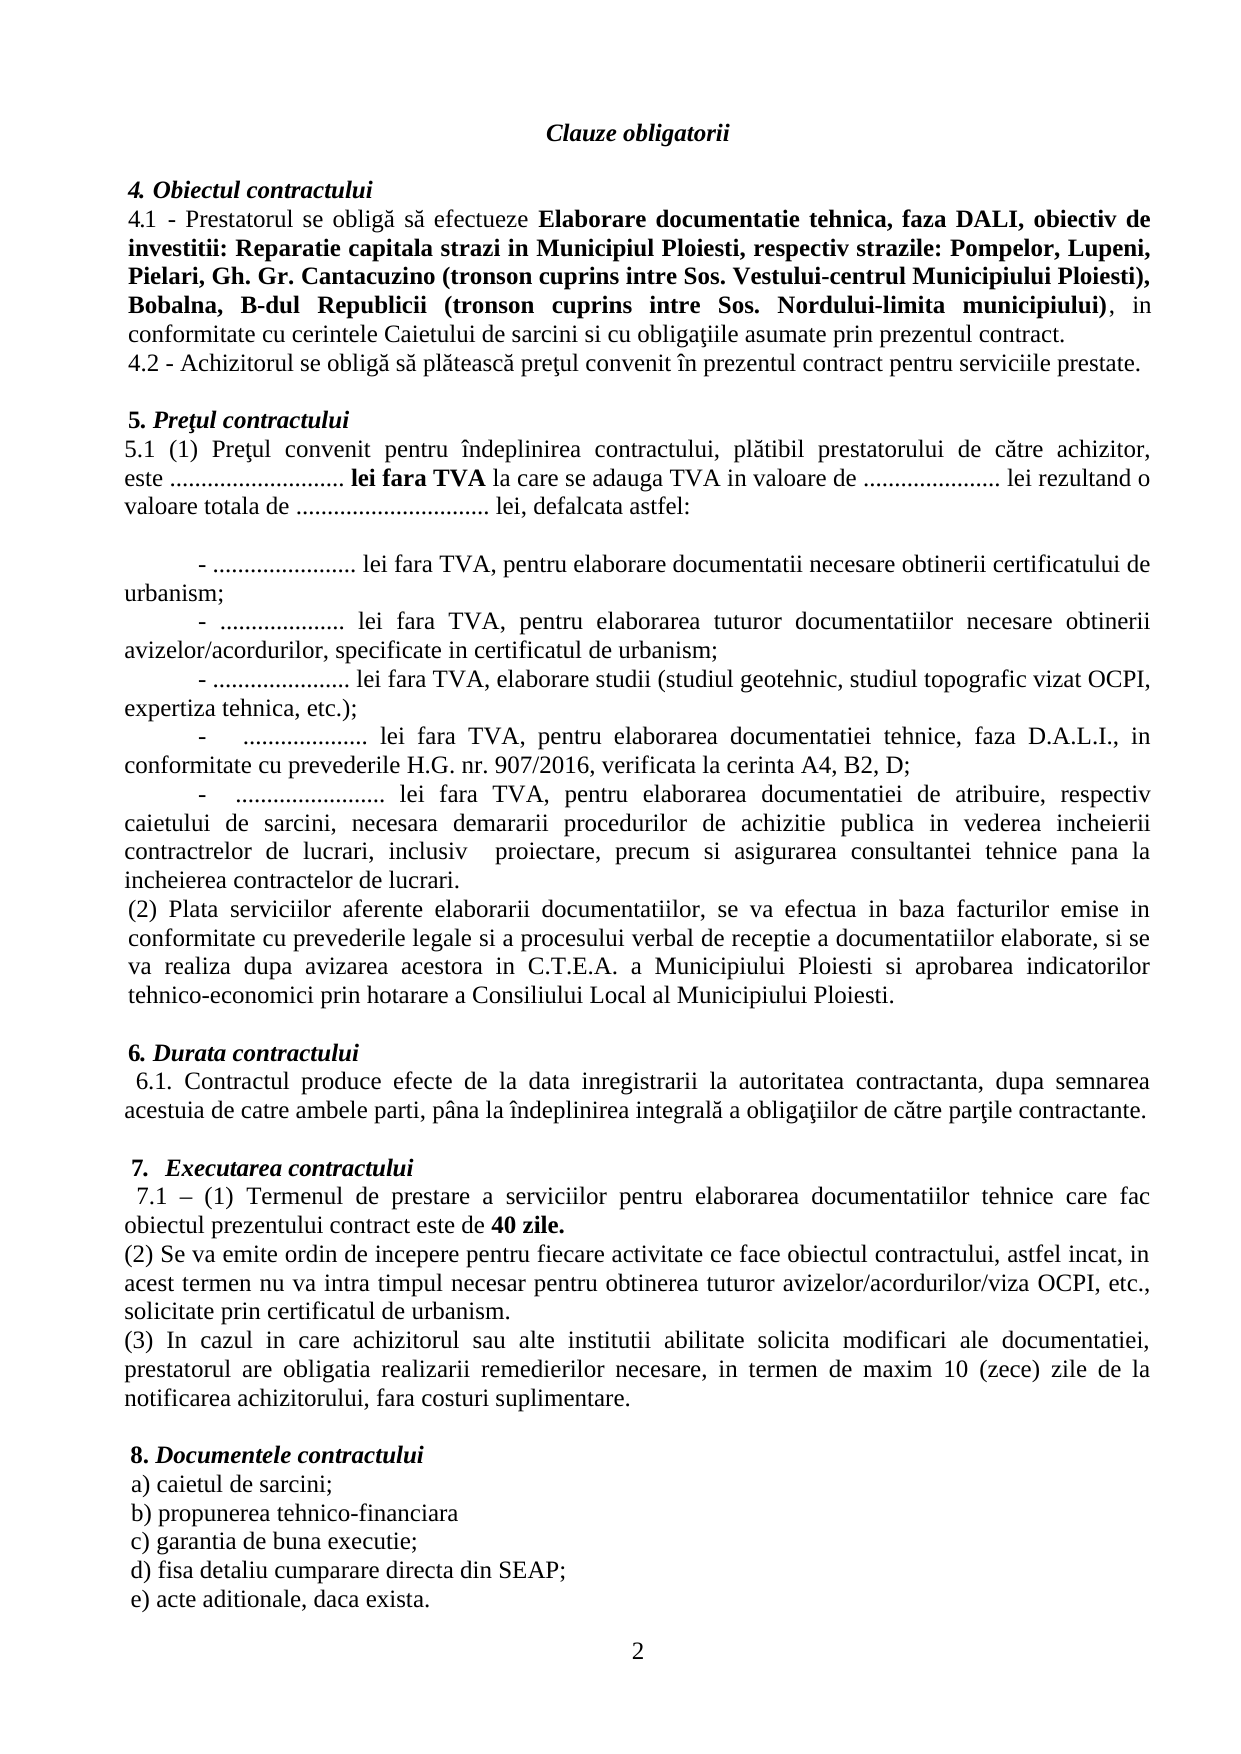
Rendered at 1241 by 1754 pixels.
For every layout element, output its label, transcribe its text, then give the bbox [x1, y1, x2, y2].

text 7. Executarea contractului [131, 1153, 863, 1181]
text c) garantia de buna executie; [124, 1526, 1152, 1555]
text - .................... lei fara TVA, pentru elaborarea documentatiei tehnice, faza D.A.L.I., in conformitate cu prevederile H.G. nr. 907/2016, verificata la cerinta A4, B2, D; [124, 721, 1152, 779]
text e) acte aditionale, daca exista. [124, 1584, 1152, 1613]
text 4. Obiectul contractului [128, 175, 1152, 204]
text - ........................ lei fara TVA, pentru elaborarea documentatiei de atribuire, respectiv caietului de sarcini, necesara demararii procedurilor de achizitie publica in vederea incheierii contractrelor de lucrari, inclusiv proiectare, precum si asigurarea consultantei tehnice pana la incheierea contractelor de lucrari. [124, 779, 1152, 894]
text 6.1. Contractul produce efecte de la data inregistrarii la autoritatea contractanta, dupa semnarea acestuia de catre ambele parti, pâna la îndeplinirea integrală a obligaţiilor de către parţile contractante. [124, 1066, 1152, 1124]
text 8. Documentele contractului [130, 1440, 1152, 1469]
text 5. Preţul contractului [128, 405, 1152, 434]
text (3) In cazul in care achizitorul sau alte institutii abilitate solicita modificari ale documentatiei, prestatorul are obligatia realizarii remedierilor necesare, in termen de maxim 10 (zece) zile de la notificarea achizitorului, fara costuri suplimentare. [124, 1325, 1152, 1411]
text b) propunerea tehnico-financiara [131, 1498, 1152, 1526]
text Clauze obligatorii [124, 118, 1152, 146]
text d) fisa detaliu cumparare directa din SEAP; [124, 1555, 1152, 1584]
text a) caietul de sarcini; [131, 1469, 1152, 1498]
text 4.1 - Prestatorul se obligă să efectueze Elaborare documentatie tehnica, faza DALI, obiectiv de investitii: Reparatie capitala strazi in Municipiul Ploiesti, respectiv strazile: Pompelor, Lupeni, Pielari, Gh. Gr. Cantacuzino (tronson cuprins intre Sos. Vestului-centrul Municipiului Ploiesti), Bobalna, B-dul Republicii (tronson cuprins intre Sos. Nordului-limita municipiului), in conformitate cu cerintele Caietului de sarcini si cu obligaţiile asumate prin prezentul contract. [128, 204, 1152, 348]
text 5.1 (1) Preţul convenit pentru îndeplinirea contractului, plătibil prestatorului de către achizitor, este ............................ lei fara TVA la care se adauga TVA in valoare de ...................... lei rezultand o valoare totala de ............................... lei, defalcata astfel: [124, 434, 1152, 520]
text - ....................... lei fara TVA, pentru elaborare documentatii necesare obtinerii certificatului de urbanism; [124, 549, 1152, 606]
text - ...................... lei fara TVA, elaborare studii (studiul geotehnic, studiul topografic vizat OCPI, expertiza tehnica, etc.); [124, 664, 1152, 721]
text - .................... lei fara TVA, pentru elaborarea tuturor documentatiilor necesare obtinerii avizelor/acordurilor, specificate in certificatul de urbanism; [124, 606, 1152, 664]
text 7.1 – (1) Termenul de prestare a serviciilor pentru elaborarea documentatiilor tehnice care fac obiectul prezentului contract este de 40 zile. [124, 1181, 1152, 1239]
text 4.2 - Achizitorul se obligă să plătească preţul convenit în prezentul contract pentru serviciile prestate. [128, 348, 1152, 376]
text (2) Plata serviciilor aferente elaborarii documentatiilor, se va efectua in baza facturilor emise in conformitate cu prevederile legale si a procesului verbal de receptie a documentatiilor elaborate, si se va realiza dupa avizarea acestora in C.T.E.A. a Municipiului Ploiesti si aprobarea indicatorilor tehnico-economici prin hotarare a Consiliului Local al Municipiului Ploiesti. [128, 894, 1152, 1009]
text (2) Se va emite ordin de incepere pentru fiecare activitate ce face obiectul contractului, astfel incat, in acest termen nu va intra timpul necesar pentru obtinerea tuturor avizelor/acordurilor/viza OCPI, etc., solicitate prin certificatul de urbanism. [124, 1239, 1152, 1325]
text 6. Durata contractului [128, 1038, 1152, 1066]
